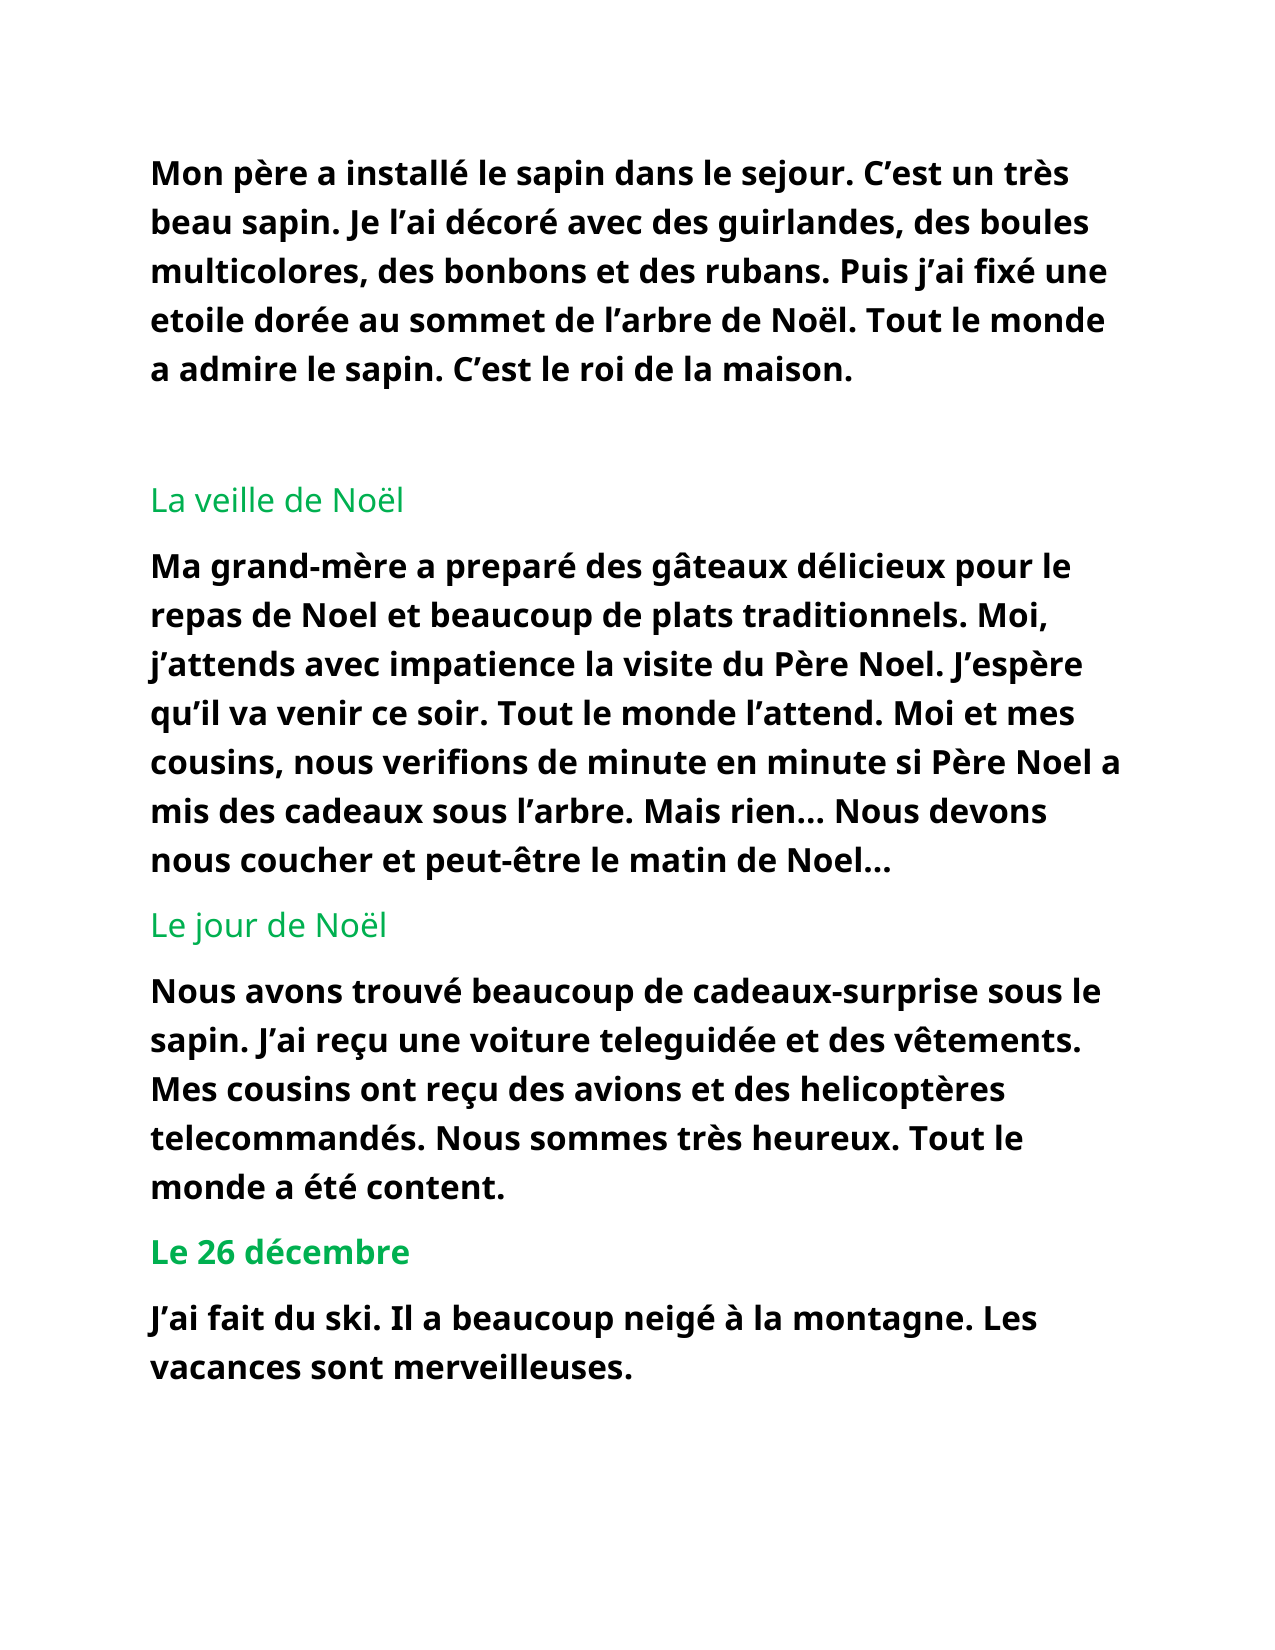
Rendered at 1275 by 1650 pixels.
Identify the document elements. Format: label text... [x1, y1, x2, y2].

text Mon père a installé le sapin dans le sejour. C’est un très beau sapin. Je l’ai décoré avec des guirlandes, des boules multicolores, des bonbons et des rubans. Puis j’ai fixé une etoile dorée au sommet de l’arbre de Noël. Tout le monde a admire le sapin. C’est le roi de la maison. [150, 150, 1125, 391]
text La veille de Noël [150, 477, 1125, 522]
text Ma grand-mère a preparé des gâteaux délicieux pour le repas de Noel et beaucoup de plats traditionnels. Moi, j’attends avec impatience la visite du Père Noel. J’espère qu’il va venir ce soir. Tout le monde l’attend. Moi et mes cousins, nous verifions de minute en minute si Père Noel a mis des cadeaux sous l’arbre. Mais rien… Nous devons nous coucher et peut-être le matin de Noel… [150, 543, 1125, 882]
text Nous avons trouvé beaucoup de cadeaux-surprise sous le sapin. J’ai reçu une voiture teleguidée et des vêtements. Mes cousins ont reçu des avions et des helicoptères telecommandés. Nous sommes très heureux. Tout le monde a été content. [150, 968, 1125, 1209]
text Le 26 décembre [150, 1229, 1125, 1274]
text J’ai fait du ski. Il a beaucoup neigé à la montagne. Les vacances sont merveilleuses. [150, 1295, 1125, 1389]
text Le jour de Noël [150, 902, 1125, 947]
